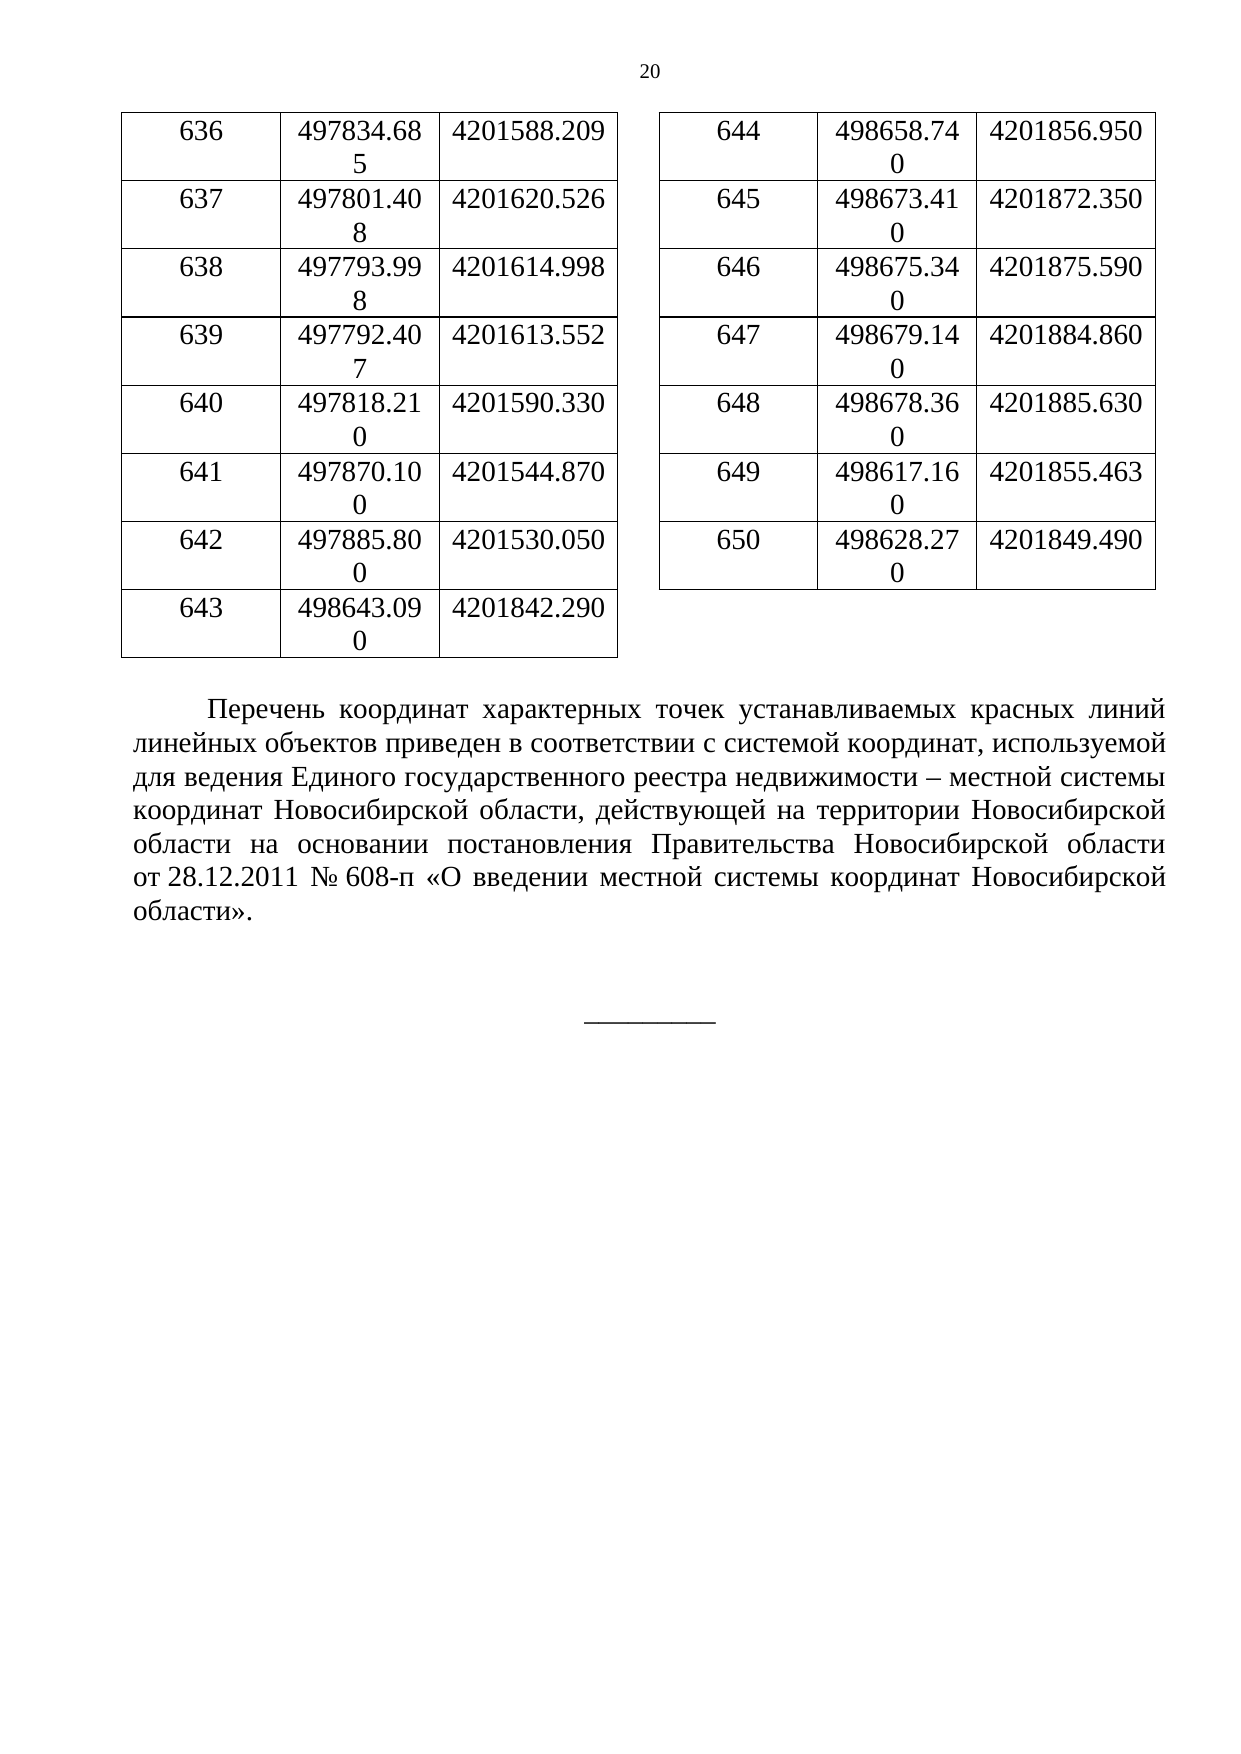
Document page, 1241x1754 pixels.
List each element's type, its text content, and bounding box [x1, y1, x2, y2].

table_cell 4201855.463 [977, 454, 1155, 521]
table_cell 645 [660, 181, 817, 248]
table_cell 4201530.050 [440, 522, 617, 589]
table_cell 498675.340 [818, 249, 976, 316]
table_cell 498658.740 [818, 113, 976, 180]
text _________ [133, 993, 1166, 1027]
table_cell 642 [122, 522, 280, 589]
table_cell 4201613.552 [440, 318, 617, 384]
table_cell 4201842.290 [440, 590, 617, 657]
table_cell 497801.408 [281, 181, 439, 248]
table_cell 643 [122, 590, 280, 657]
table_cell 649 [660, 454, 817, 521]
table_cell 4201885.630 [977, 386, 1155, 453]
table_cell 647 [660, 318, 817, 384]
table_cell 497870.100 [281, 454, 439, 521]
table_cell 4201875.590 [977, 249, 1155, 316]
table_cell 497885.800 [281, 522, 439, 589]
table_cell 4201884.860 [977, 318, 1155, 384]
table_cell 639 [122, 318, 280, 384]
table_cell 4201588.209 [440, 113, 617, 180]
table_cell 4201849.490 [977, 522, 1155, 589]
table_cell 4201614.998 [440, 249, 617, 316]
table_cell 646 [660, 249, 817, 316]
table_cell 497793.998 [281, 249, 439, 316]
table_cell 637 [122, 181, 280, 248]
table_cell 497792.407 [281, 318, 439, 384]
table_cell 498643.090 [281, 590, 439, 657]
table_cell 498678.360 [818, 386, 976, 453]
table_cell 4201620.526 [440, 181, 617, 248]
table_cell 641 [122, 454, 280, 521]
table_cell 640 [122, 386, 280, 453]
table_cell 636 [122, 113, 280, 180]
table_cell 497834.685 [281, 113, 439, 180]
text Перечень координат характерных точек устанавливаемых красных линий линейных объектов приведен в соответствии с системой координат, используемой для ведения Единого государственного реестра недвижимости – местной системы координат Новосибирской области, действующей на территории Новосибирской области на основании постановления Правительства Новосибирской области от 28.12.2011 № 608-п «О введении местной системы координат Новосибирской области». [133, 692, 1166, 926]
table_cell 498679.140 [818, 318, 976, 384]
table_cell 4201856.950 [977, 113, 1155, 180]
table_cell 4201544.870 [440, 454, 617, 521]
table_cell 648 [660, 386, 817, 453]
table_cell 497818.210 [281, 386, 439, 453]
table_cell 650 [660, 522, 817, 589]
table_cell 4201872.350 [977, 181, 1155, 248]
table_cell 498617.160 [818, 454, 976, 521]
table_cell 638 [122, 249, 280, 316]
table_cell 498673.410 [818, 181, 976, 248]
table_cell 498628.270 [818, 522, 976, 589]
table_cell 644 [660, 113, 817, 180]
table_cell 4201590.330 [440, 386, 617, 453]
